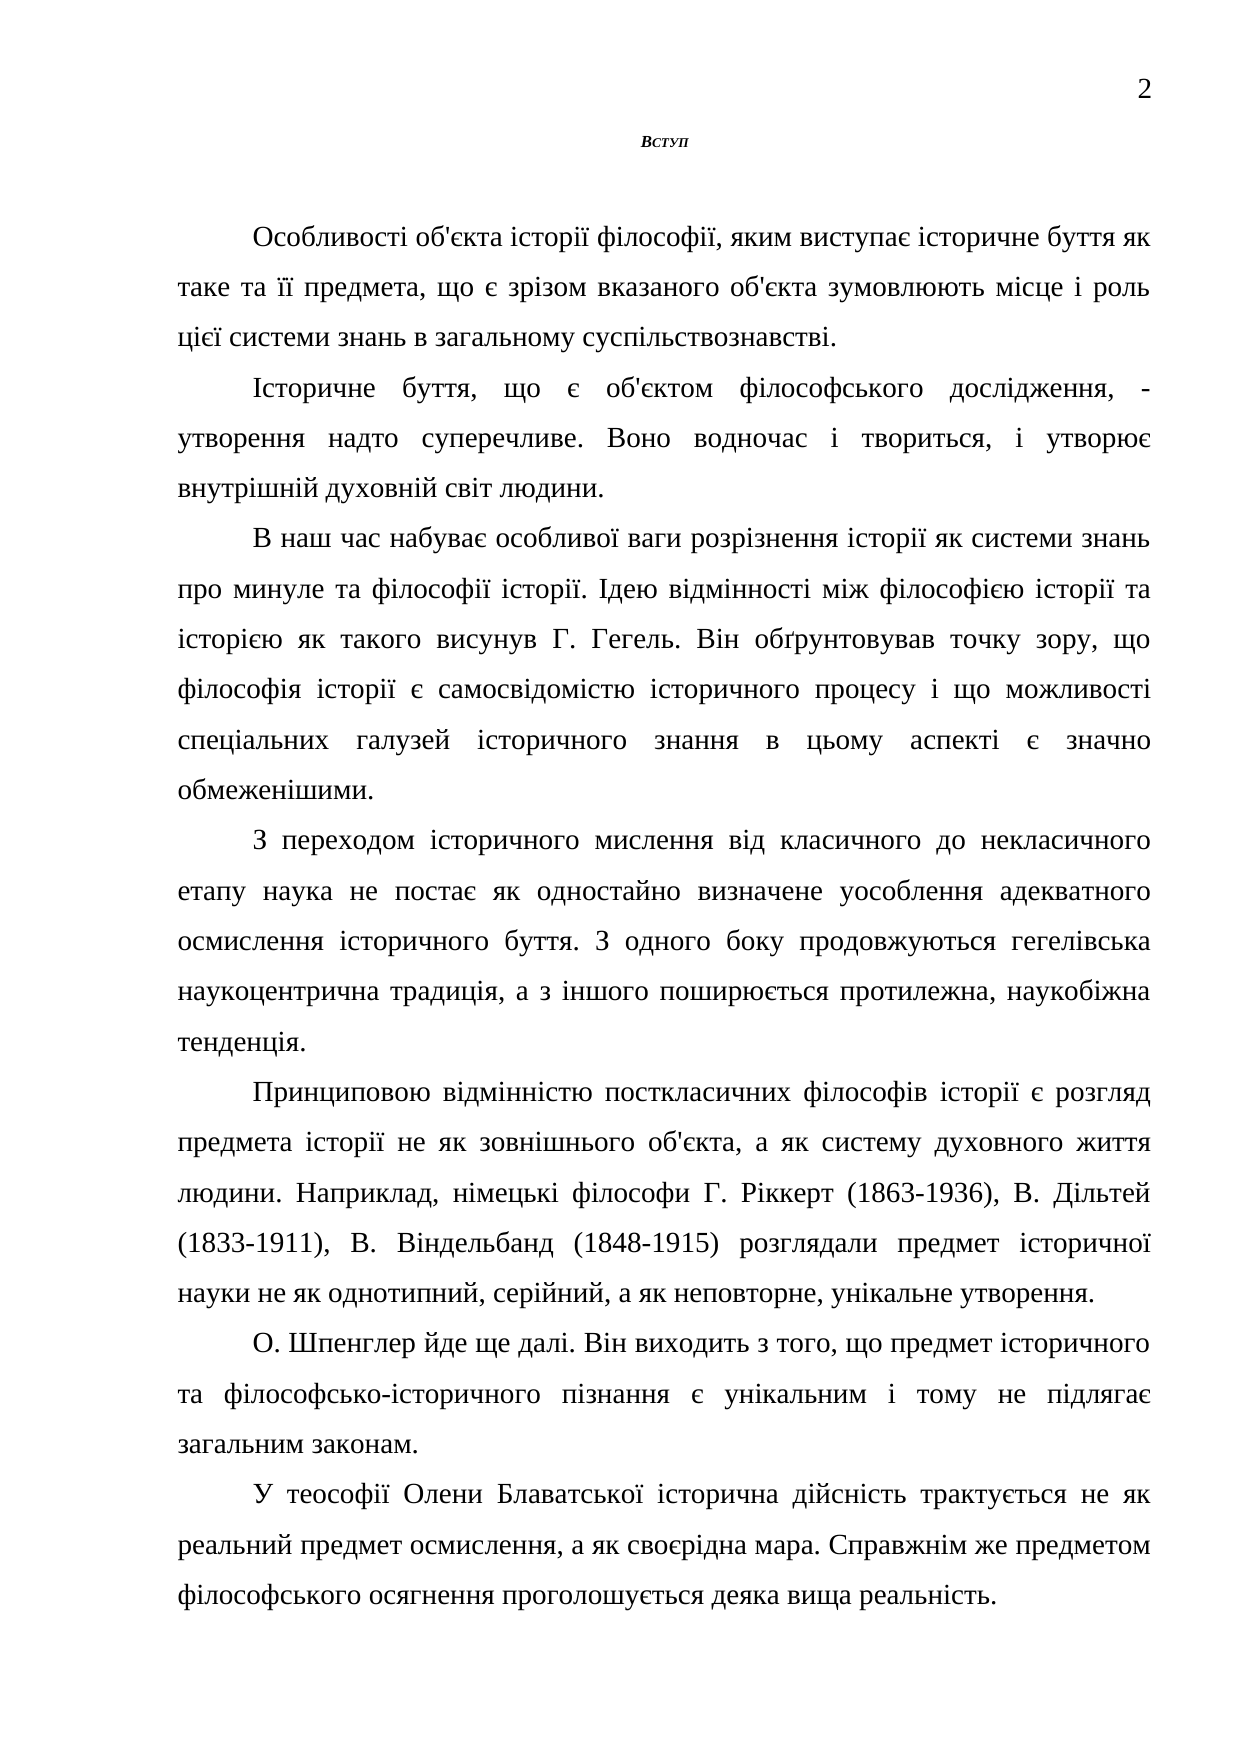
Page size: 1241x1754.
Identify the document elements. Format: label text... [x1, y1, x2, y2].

text Принциповою відмінністю посткласичних філософів історії є розгляд предмета історії не як зовнішнього об'єкта, а як систему духовного життя людини. Наприклад, німецькі філософи Г. Ріккерт (1863-1936), В. Дільтей (1833-1911), В. Віндельбанд (1848-1915) розглядали предмет історичної науки не як однотипний, серійний, а як неповторне, унікальне утворення. [177, 1074, 1152, 1309]
subtitle Вступ [177, 118, 1152, 152]
text У теософії Олени Блаватської історична дійсність трактується не як реальний предмет осмислення, а як своєрідна мара. Справжнім же предметом філософського осягнення проголошується деяка вища реальність. [177, 1477, 1152, 1611]
text О. Шпенглер йде ще далі. Він виходить з того, що предмет історичного та філософсько-історичного пізнання є унікальним і тому не підлягає загальним законам. [177, 1326, 1152, 1460]
text З переходом історичного мислення від класичного до некласичного етапу наука не постає як одностайно визначене уособлення адекватного осмислення історичного буття. З одного боку продовжуються гегелівська наукоцентрична традиція, а з іншого поширюється протилежна, наукобіжна тенденція. [177, 822, 1152, 1057]
text Історичне буття, що є об'єктом філософського дослідження, - утворення надто суперечливе. Воно водночас і твориться, і утворює внутрішній духовній світ людини. [177, 370, 1152, 504]
text В наш час набуває особливої ваги розрізнення історії як системи знань про минуле та філософії історії. Ідею відмінності між філософією історії та історією як такого висунув Г. Гегель. Він обґрунтовував точку зору, що філософія історії є самосвідомістю історичного процесу і що можливості спеціальних галузей історичного знання в цьому аспекті є значно обмеженішими. [177, 521, 1152, 806]
text Особливості об'єкта історії філософії, яким виступає історичне буття як таке та її предмета, що є зрізом вказаного об'єкта зумовлюють місце і роль цієї системи знань в загальному суспільствознавстві. [177, 219, 1152, 353]
